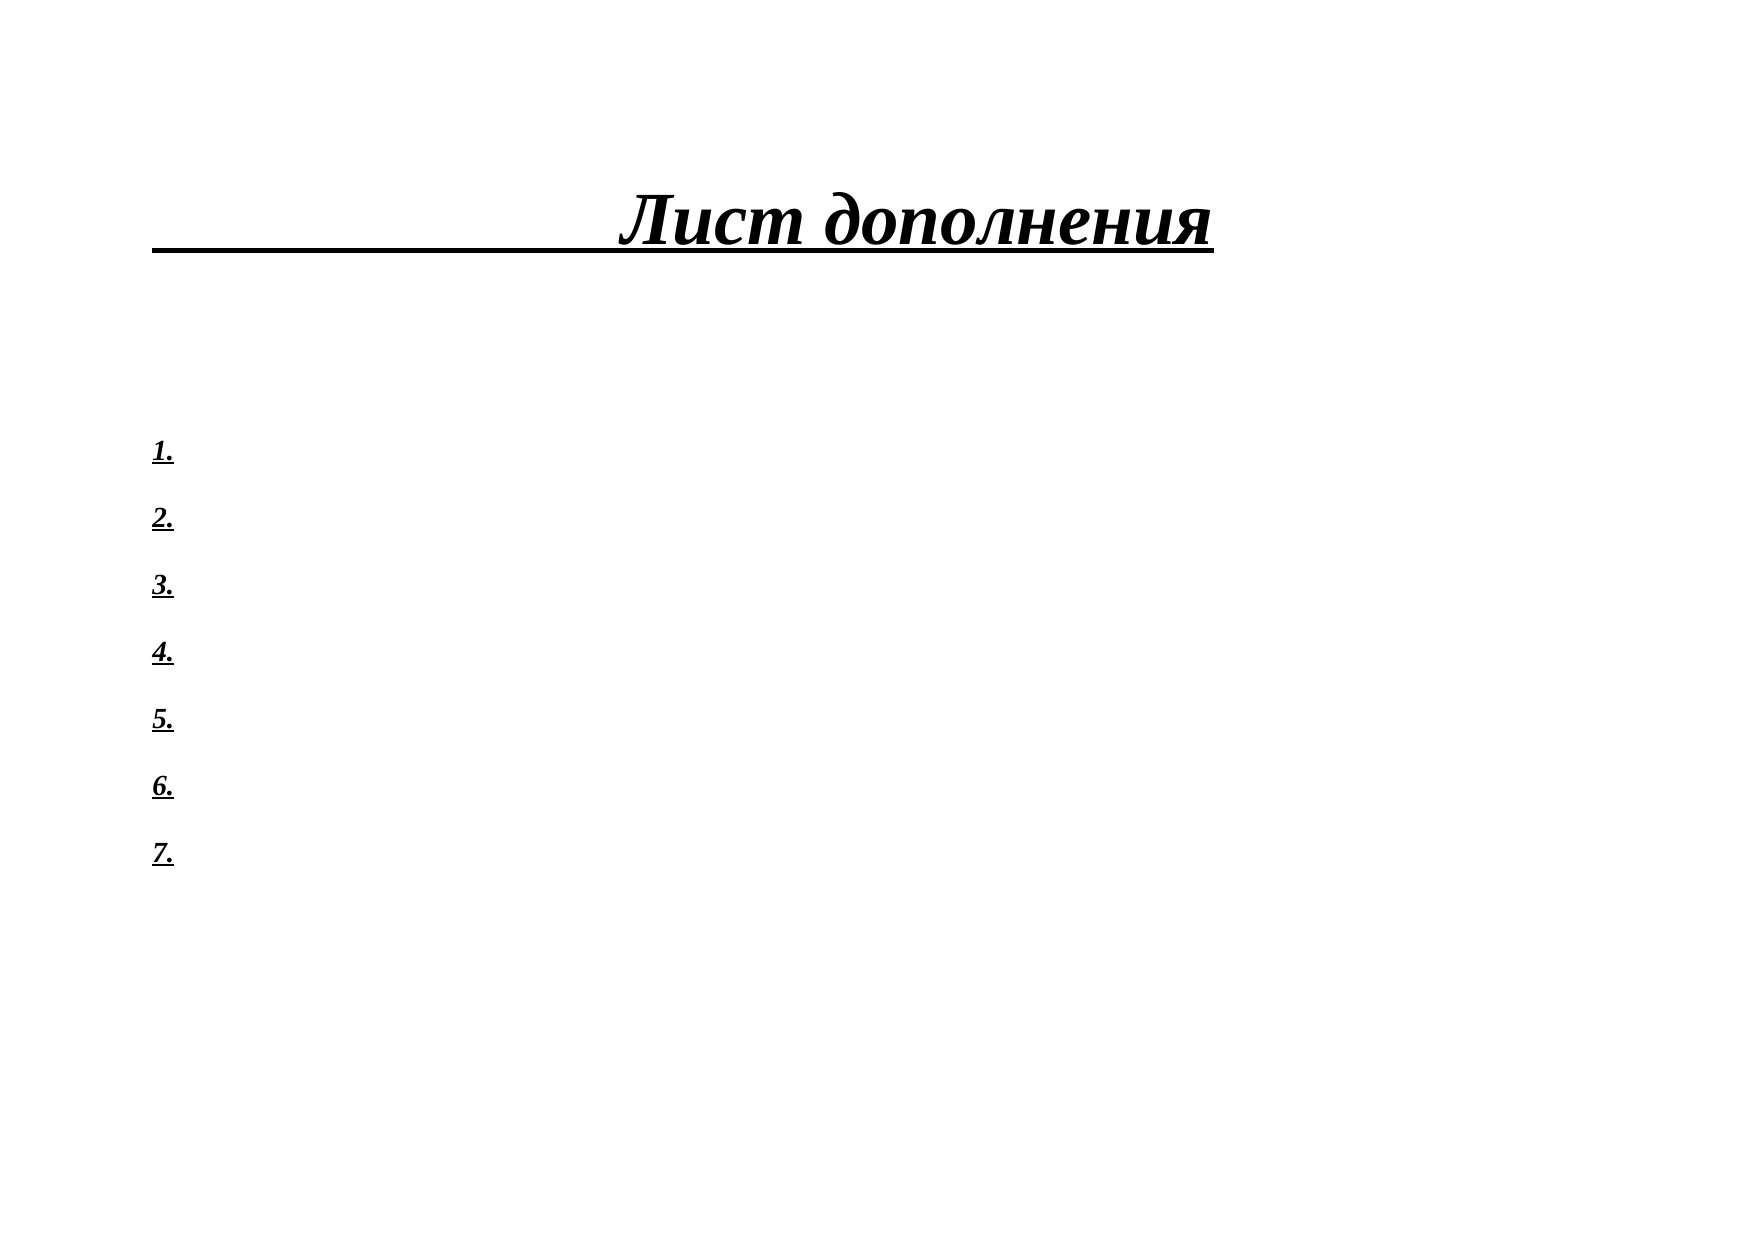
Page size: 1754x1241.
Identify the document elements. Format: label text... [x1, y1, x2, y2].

text 2. [77, 500, 1604, 533]
text 3. [77, 567, 1604, 601]
text 6. [77, 768, 1604, 802]
text Лист дополнения [77, 174, 1604, 260]
text 4. [77, 634, 1604, 668]
text 1. [77, 433, 1604, 466]
text 7. [77, 835, 1604, 869]
text 5. [77, 701, 1604, 735]
